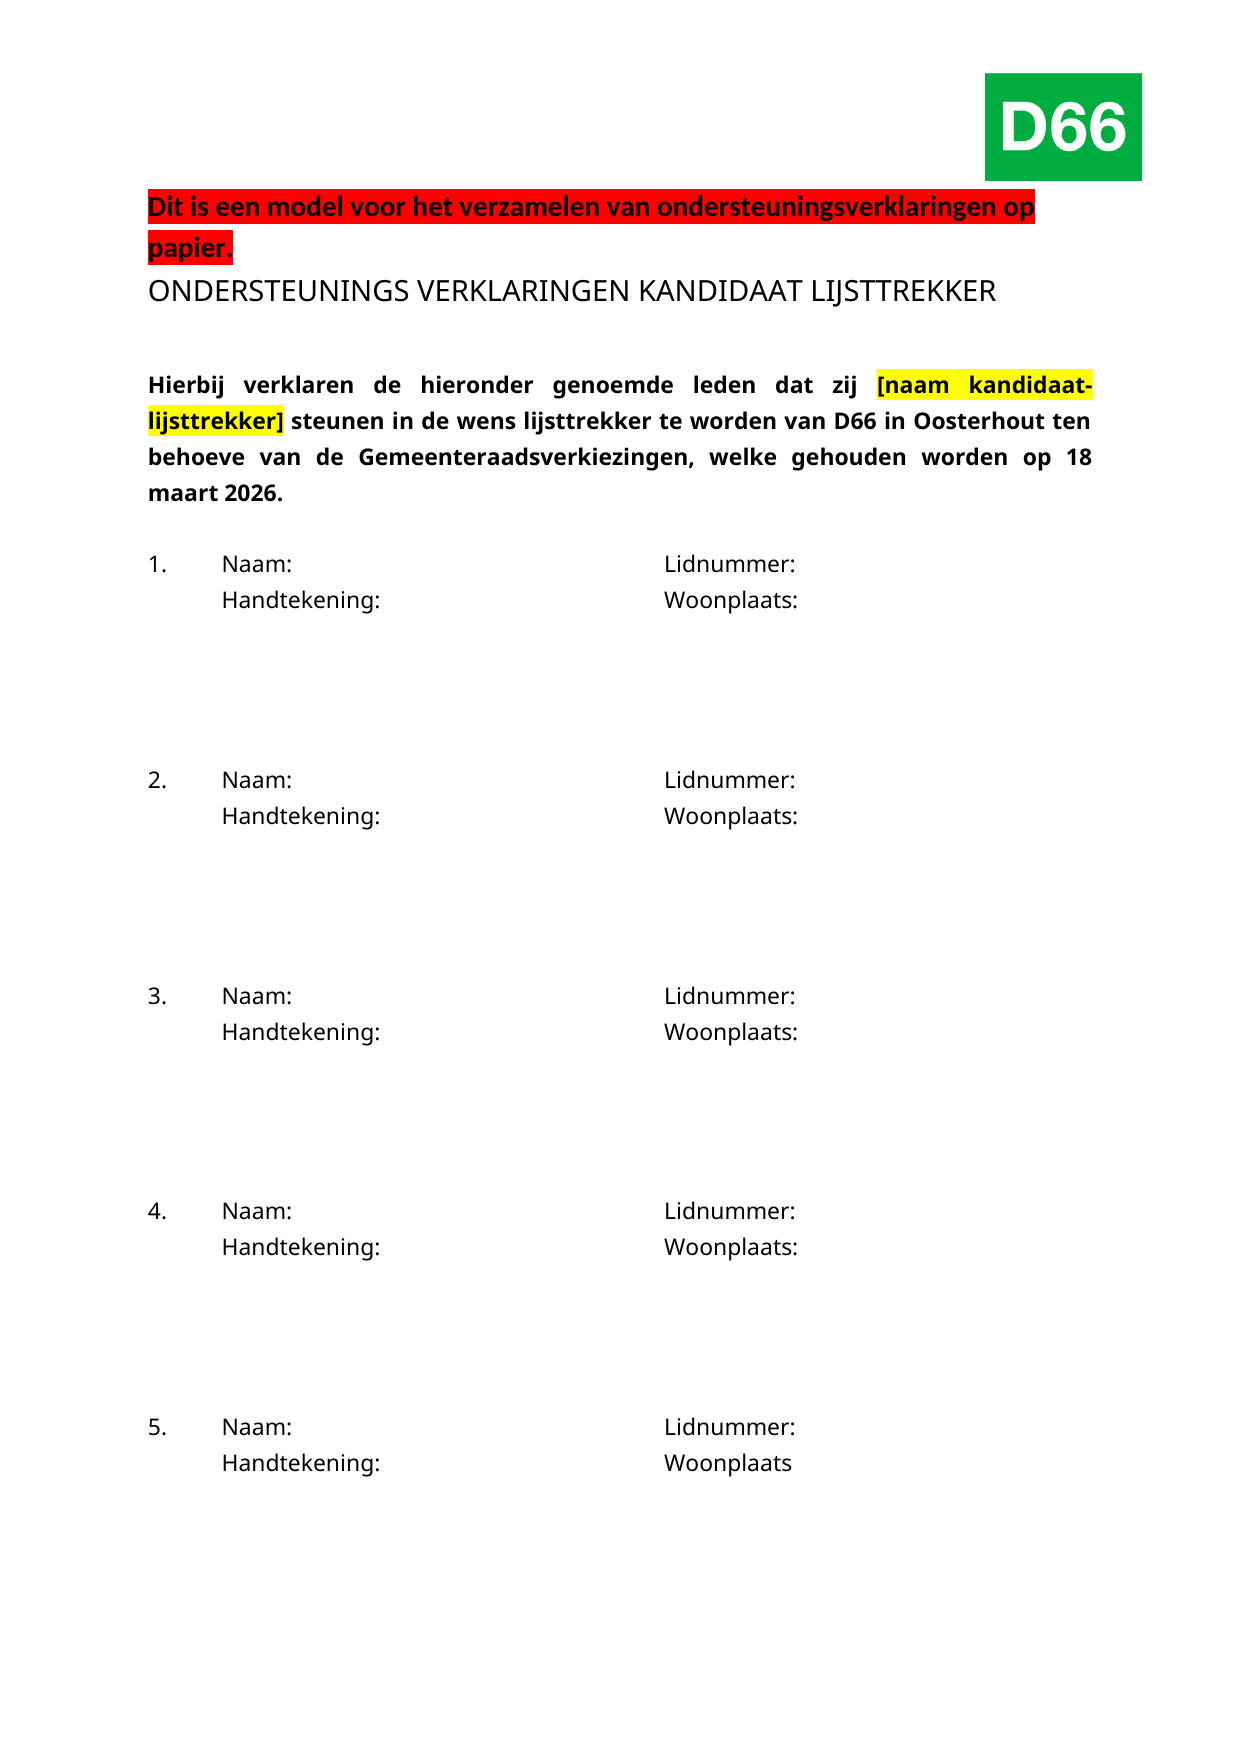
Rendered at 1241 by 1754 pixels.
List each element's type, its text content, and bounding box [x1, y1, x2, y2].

text 2. Naam: Lidnummer: [148, 764, 1093, 795]
text Hierbij verklaren de hieronder genoemde leden dat zij [naam kandidaat-lijsttrekker] steunen in de wens lijsttrekker te worden van D66 in Oosterhout ten behoeve van de Gemeenteraadsverkiezingen, welke gehouden worden op 18 maart 2026. [148, 369, 1093, 508]
text ONDERSTEUNINGS VERKLARINGEN KANDIDAAT LIJSTTREKKER [148, 270, 1093, 310]
text Handtekening: Woonplaats: [148, 1016, 1093, 1047]
text Dit is een model voor het verzamelen van ondersteuningsverklaringen op papier. [148, 188, 1093, 265]
picture [985, 48, 1143, 206]
text 3. Naam: Lidnummer: [148, 980, 1093, 1011]
text Handtekening: Woonplaats: [148, 584, 1093, 616]
text Handtekening: Woonplaats [148, 1447, 1093, 1478]
text 4. Naam: Lidnummer: [148, 1195, 1093, 1227]
text 5. Naam: Lidnummer: [148, 1411, 1093, 1442]
text Handtekening: Woonplaats: [148, 800, 1093, 831]
text 1. Naam: Lidnummer: [148, 548, 1093, 580]
text Handtekening: Woonplaats: [148, 1231, 1093, 1262]
